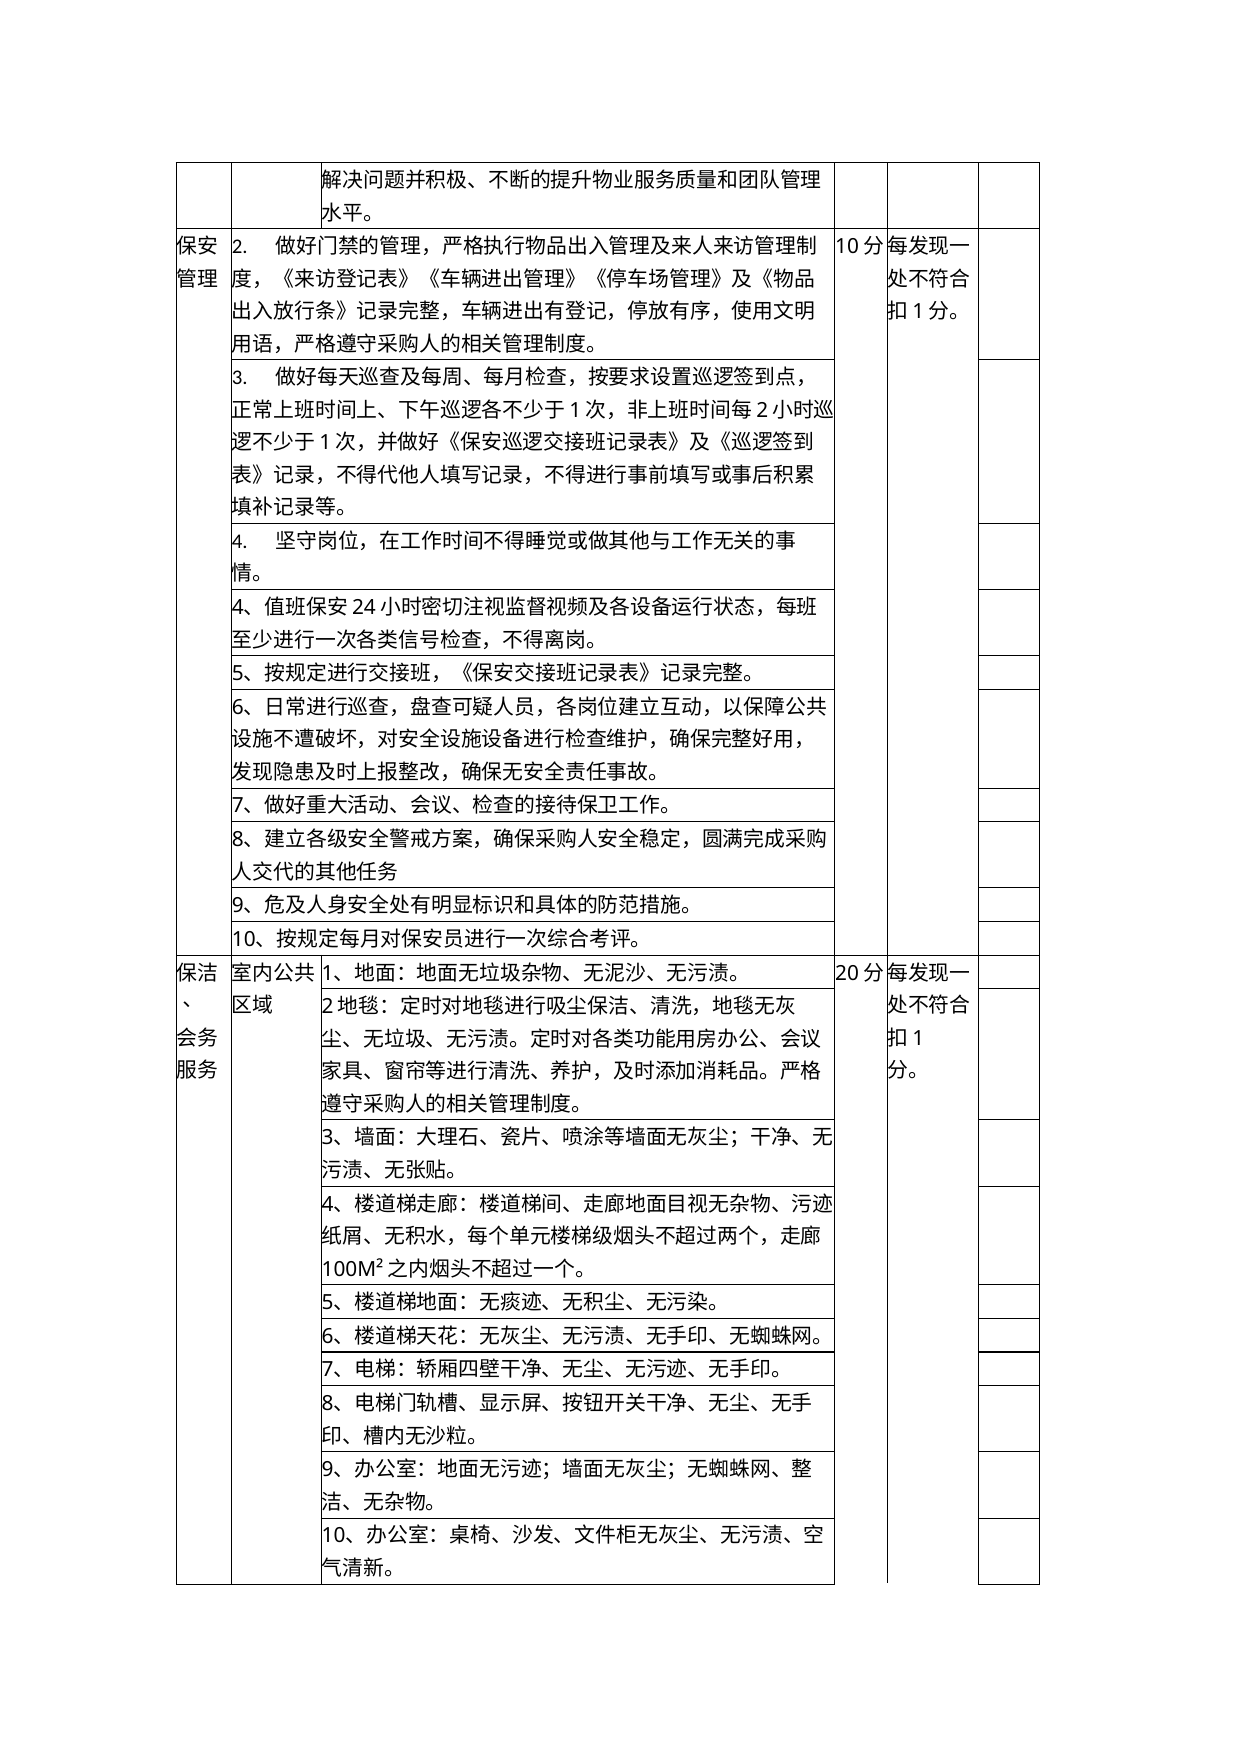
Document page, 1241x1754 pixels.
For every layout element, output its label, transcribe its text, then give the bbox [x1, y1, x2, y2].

table_cell [979, 360, 1039, 523]
table_cell [979, 163, 1039, 228]
table_cell [979, 1386, 1039, 1451]
table_cell 坚守岗位，在工作时间不得睡觉或做其他与工作无关的事情。 [232, 524, 834, 589]
table_cell [979, 656, 1039, 689]
table_cell 9、办公室：地面无污迹；墙面无灰尘；无蜘蛛网、整洁、无杂物。 [322, 1452, 834, 1517]
table_cell 5、楼道梯地面：无痰迹、无积尘、无污染。 [322, 1285, 834, 1318]
table_cell [979, 229, 1039, 359]
table_cell 20分 [835, 956, 887, 1583]
table_cell [979, 1285, 1039, 1318]
table_cell [979, 690, 1039, 787]
table_cell [979, 1187, 1039, 1284]
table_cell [322, 163, 834, 228]
table_cell [979, 1452, 1039, 1517]
table_cell [979, 956, 1039, 988]
table_cell [979, 1519, 1039, 1583]
table_cell 保安管理 [177, 229, 231, 954]
table_cell 7、电梯：轿厢四壁干净、无尘、无污迹、无手印。 [322, 1353, 834, 1385]
table_cell [979, 590, 1039, 655]
table_cell 每发现一处不符合扣1分。 [888, 229, 978, 954]
table_cell [979, 1319, 1039, 1351]
table_cell [979, 1353, 1039, 1385]
table_cell 3、墙面：大理石、瓷片、喷涂等墙面无灰尘；干净、无污渍、无张贴。 [322, 1120, 834, 1186]
table_cell [979, 1120, 1039, 1186]
table_cell 5、按规定进行交接班，《保安交接班记录表》记录完整。 [232, 656, 834, 689]
table_cell [979, 888, 1039, 921]
table_cell 4、值班保安24小时密切注视监督视频及各设备运行状态，每班至少进行一次各类信号检查，不得离岗。 [232, 590, 834, 655]
table_cell 每发现一处不符合扣1 分。 [888, 956, 978, 1583]
table_cell 9、危及人身安全处有明显标识和具体的防范措施。 [232, 888, 834, 921]
table_cell 4、楼道梯走廊：楼道梯间、走廊地面目视无杂物、污迹纸屑、无积水，每个单元楼梯级烟头不超过两个，走廊100M²之内烟头不超过一个。 [322, 1187, 834, 1284]
table_cell 8、电梯门轨槽、显示屏、按钮开关干净、无尘、无手印、槽内无沙粒。 [322, 1386, 834, 1451]
table_cell 8、建立各级安全警戒方案，确保采购人安全稳定，圆满完成采购人交代的其他任务 [232, 822, 834, 887]
table_cell [979, 524, 1039, 589]
table_cell [979, 822, 1039, 887]
table_cell 10、按规定每月对保安员进行一次综合考评。 [232, 922, 834, 954]
table_cell 1、地面：地面无垃圾杂物、无泥沙、无污渍。 [322, 956, 834, 988]
table_cell 2地毯：定时对地毯进行吸尘保洁、清洗，地毯无灰尘、无垃圾、无污渍。定时对各类功能用房办公、会议家具、窗帘等进行清洗、养护，及时添加消耗品。严格遵守采购人的相关管理制度。 [322, 989, 834, 1119]
table_cell 6、日常进行巡查，盘查可疑人员，各岗位建立互动，以保障公共设施不遭破坏，对安全设施设备进行检查维护，确保完整好用，发现隐患及时上报整改，确保无安全责任事故。 [232, 690, 834, 787]
table_cell 做好每天巡查及每周、每月检查，按要求设置巡逻签到点，正常上班时间上、下午巡逻各不少于1次，非上班时间每2小时巡逻不少于1次，并做好《保安巡逻交接班记录表》及《巡逻签到表》记录，不得代他人填写记录，不得进行事前填写或事后积累填补记录等。 [232, 360, 834, 523]
table_cell 保洁 、 会务服务 [177, 956, 231, 1583]
table_cell 室内公共区域 [232, 956, 321, 1583]
table_cell 做好门禁的管理，严格执行物品出入管理及来人来访管理制度，《来访登记表》《车辆进出管理》《停车场管理》及《物品出入放行条》记录完整，车辆进出有登记，停放有序，使用文明用语，严格遵守采购人的相关管理制度。 [232, 229, 834, 359]
table_cell [979, 922, 1039, 954]
table_cell 10分 [835, 229, 887, 954]
table_cell [979, 989, 1039, 1119]
table_cell [979, 789, 1039, 821]
table_cell 7、做好重大活动、会议、检查的接待保卫工作。 [232, 789, 834, 821]
table_cell 10、办公室：桌椅、沙发、文件柜无灰尘、无污渍、空气清新。 [322, 1519, 834, 1583]
table_cell 6、楼道梯天花：无灰尘、无污渍、无手印、无蜘蛛网。 [322, 1319, 834, 1351]
